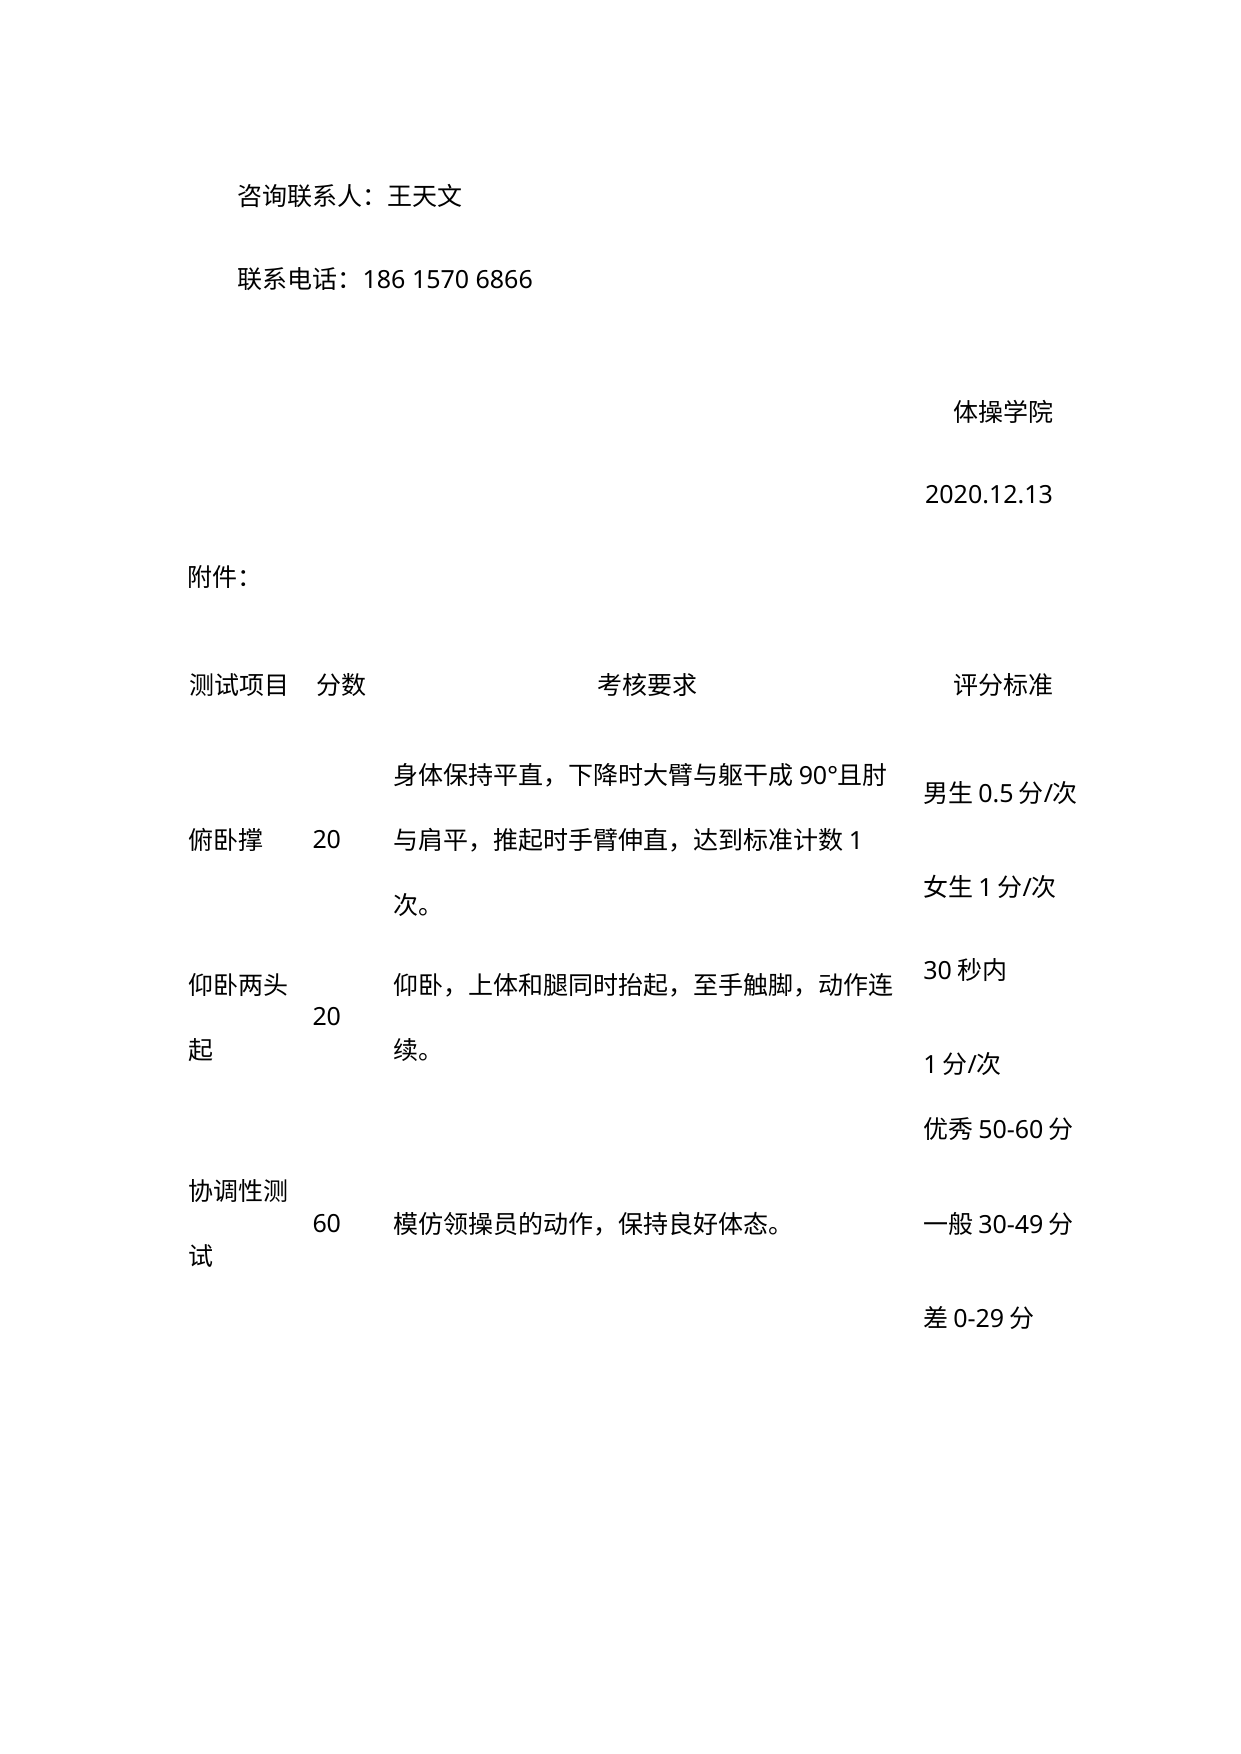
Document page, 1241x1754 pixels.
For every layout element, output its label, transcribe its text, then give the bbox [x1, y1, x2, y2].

table_cell 60 [301, 1096, 382, 1349]
text 2020.12.13 [187, 461, 1053, 526]
table_cell 协调性测试 [178, 1096, 301, 1349]
table_cell 仰卧两头起 [178, 936, 301, 1096]
table_cell 20 [301, 741, 382, 936]
table_cell 20 [301, 936, 382, 1096]
text 咨询联系人：王天文 [187, 162, 1053, 227]
text 体操学院 [187, 378, 1053, 443]
text 附件： [187, 543, 1053, 608]
table_cell 俯卧撑 [178, 741, 301, 936]
table_cell 身体保持平直，下降时大臂与躯干成90°且肘与肩平，推起时手臂伸直，达到标准计数1次。 [382, 741, 912, 936]
table_cell 仰卧，上体和腿同时抬起，至手触脚，动作连续。 [382, 936, 912, 1096]
table_cell 优秀50-60分 一般30-49分 差0-29分 [912, 1096, 1095, 1349]
table_cell 模仿领操员的动作，保持良好体态。 [382, 1096, 912, 1349]
table_cell 男生0.5分/次 女生1分/次 [912, 741, 1095, 936]
table_header 评分标准 [912, 626, 1095, 741]
text 联系电话：186 1570 6866 [187, 245, 1053, 310]
table_header 分数 [301, 626, 382, 741]
table_header 考核要求 [382, 626, 912, 741]
table_cell 30秒内 1分/次 [912, 936, 1095, 1096]
table_header 测试项目 [178, 626, 301, 741]
